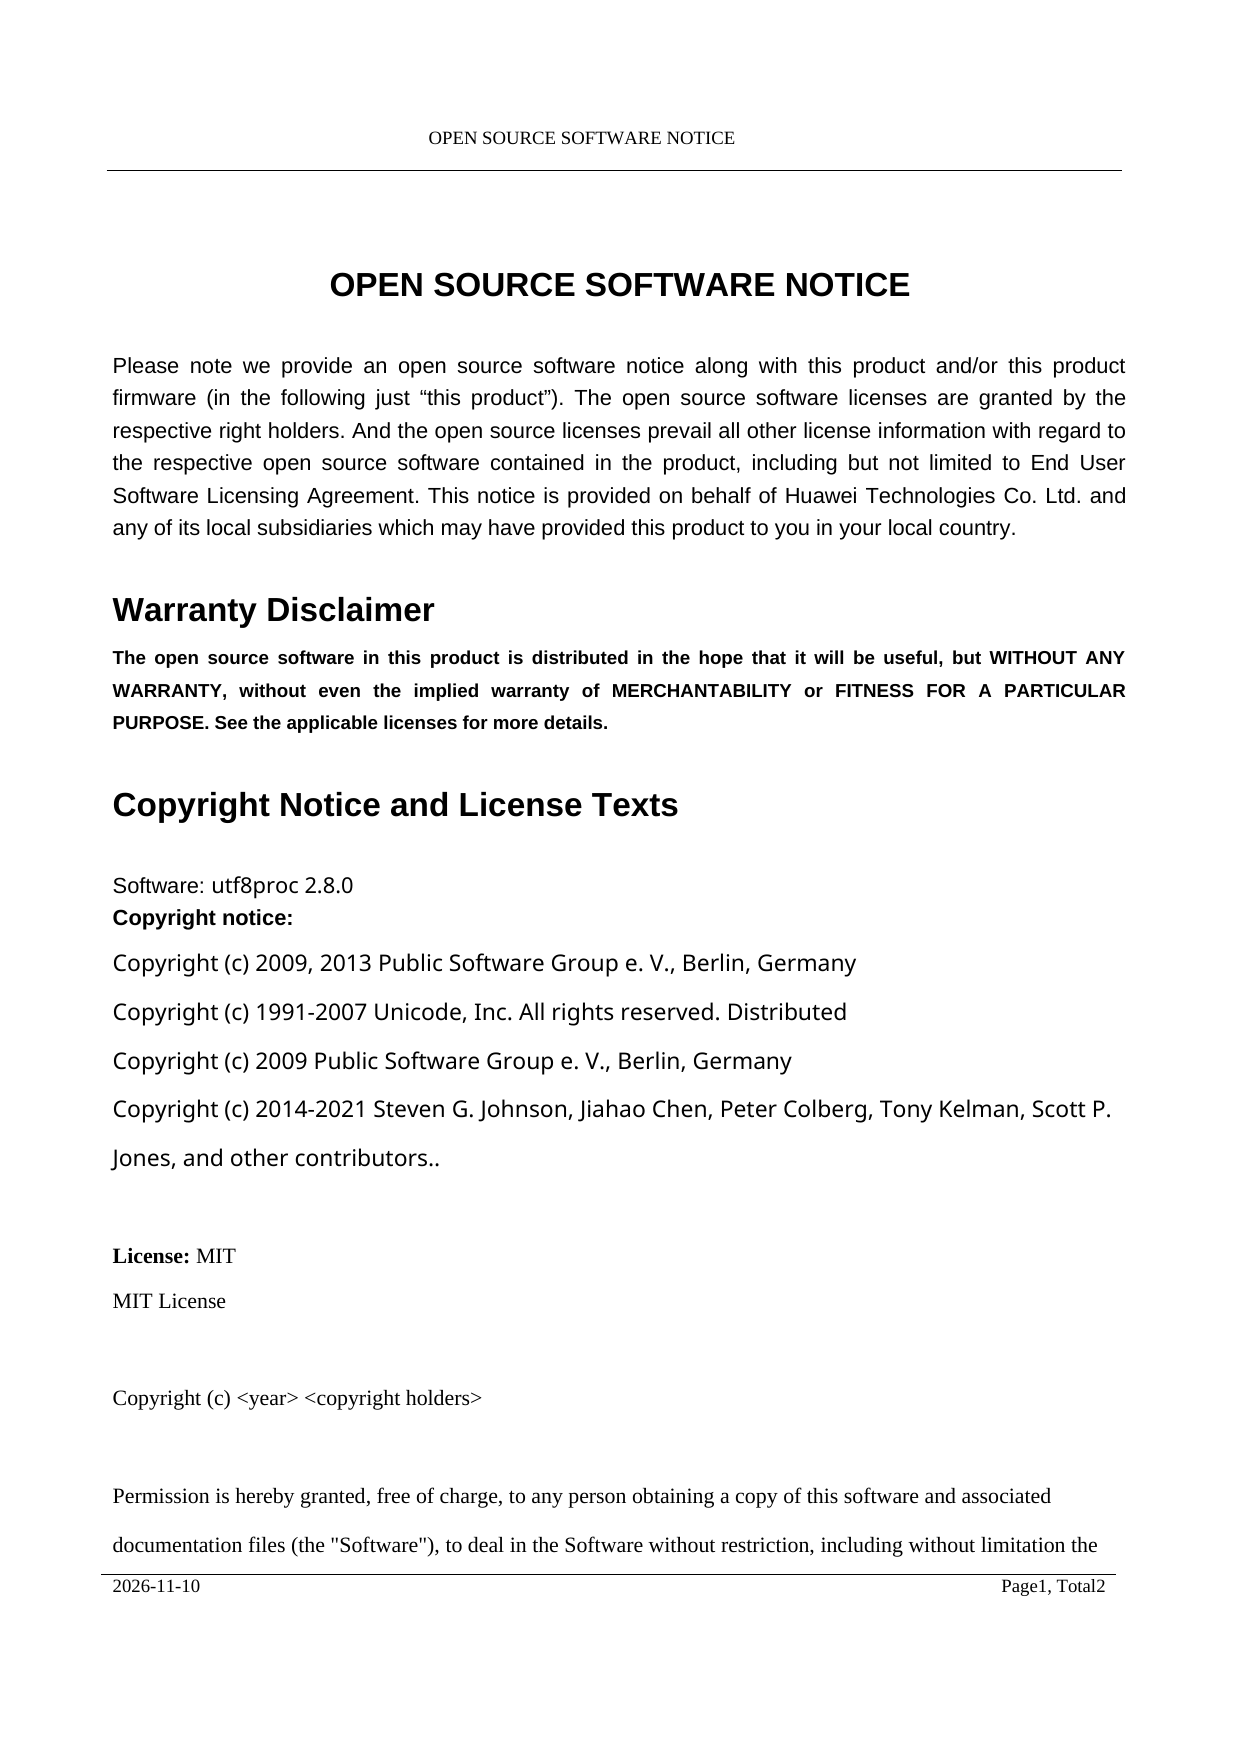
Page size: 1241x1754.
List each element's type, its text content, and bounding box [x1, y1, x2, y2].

text Please note we provide an open source software notice along with this product and/or this product firmware (in the following just “this product”). The open source software licenses are granted by the respective right holders. And the open source licenses prevail all other license information with regard to the respective open source software contained in the product, including but not limited to End User Software Licensing Agreement. This notice is provided on behalf of Huawei Technologies Co. Ltd. and any of its local subsidiaries which may have provided this product to you in your local country. [112, 349, 1128, 544]
text Software: utf8proc 2.8.0 [112, 869, 1128, 901]
text License: MIT [112, 1239, 1128, 1272]
text OPEN SOURCE SOFTWARE NOTICE [112, 251, 1128, 316]
text Copyright Notice and License Texts [112, 771, 1128, 836]
text Copyright (c) 2009, 2013 Public Software Group e. V., Berlin, Germany Copyright (c) 1991-2007 Unicode, Inc. All rights reserved. Distributed Copyright (c) 2009 Public Software Group e. V., Berlin, Germany Copyright (c) 2014-2021 Steven G. Johnson, Jiahao Chen, Peter Colberg, Tony Kelman, Scott P. Jones, and other contributors.. [112, 947, 1128, 1223]
text Copyright notice: [112, 901, 1128, 934]
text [112, 1284, 1128, 1560]
text Warranty Disclaimer [112, 576, 1128, 641]
text The open source software in this product is distributed in the hope that it will be useful, but WITHOUT ANY WARRANTY, without even the implied warranty of MERCHANTABILITY or FITNESS FOR A PARTICULAR PURPOSE. See the applicable licenses for more details. [112, 641, 1128, 739]
